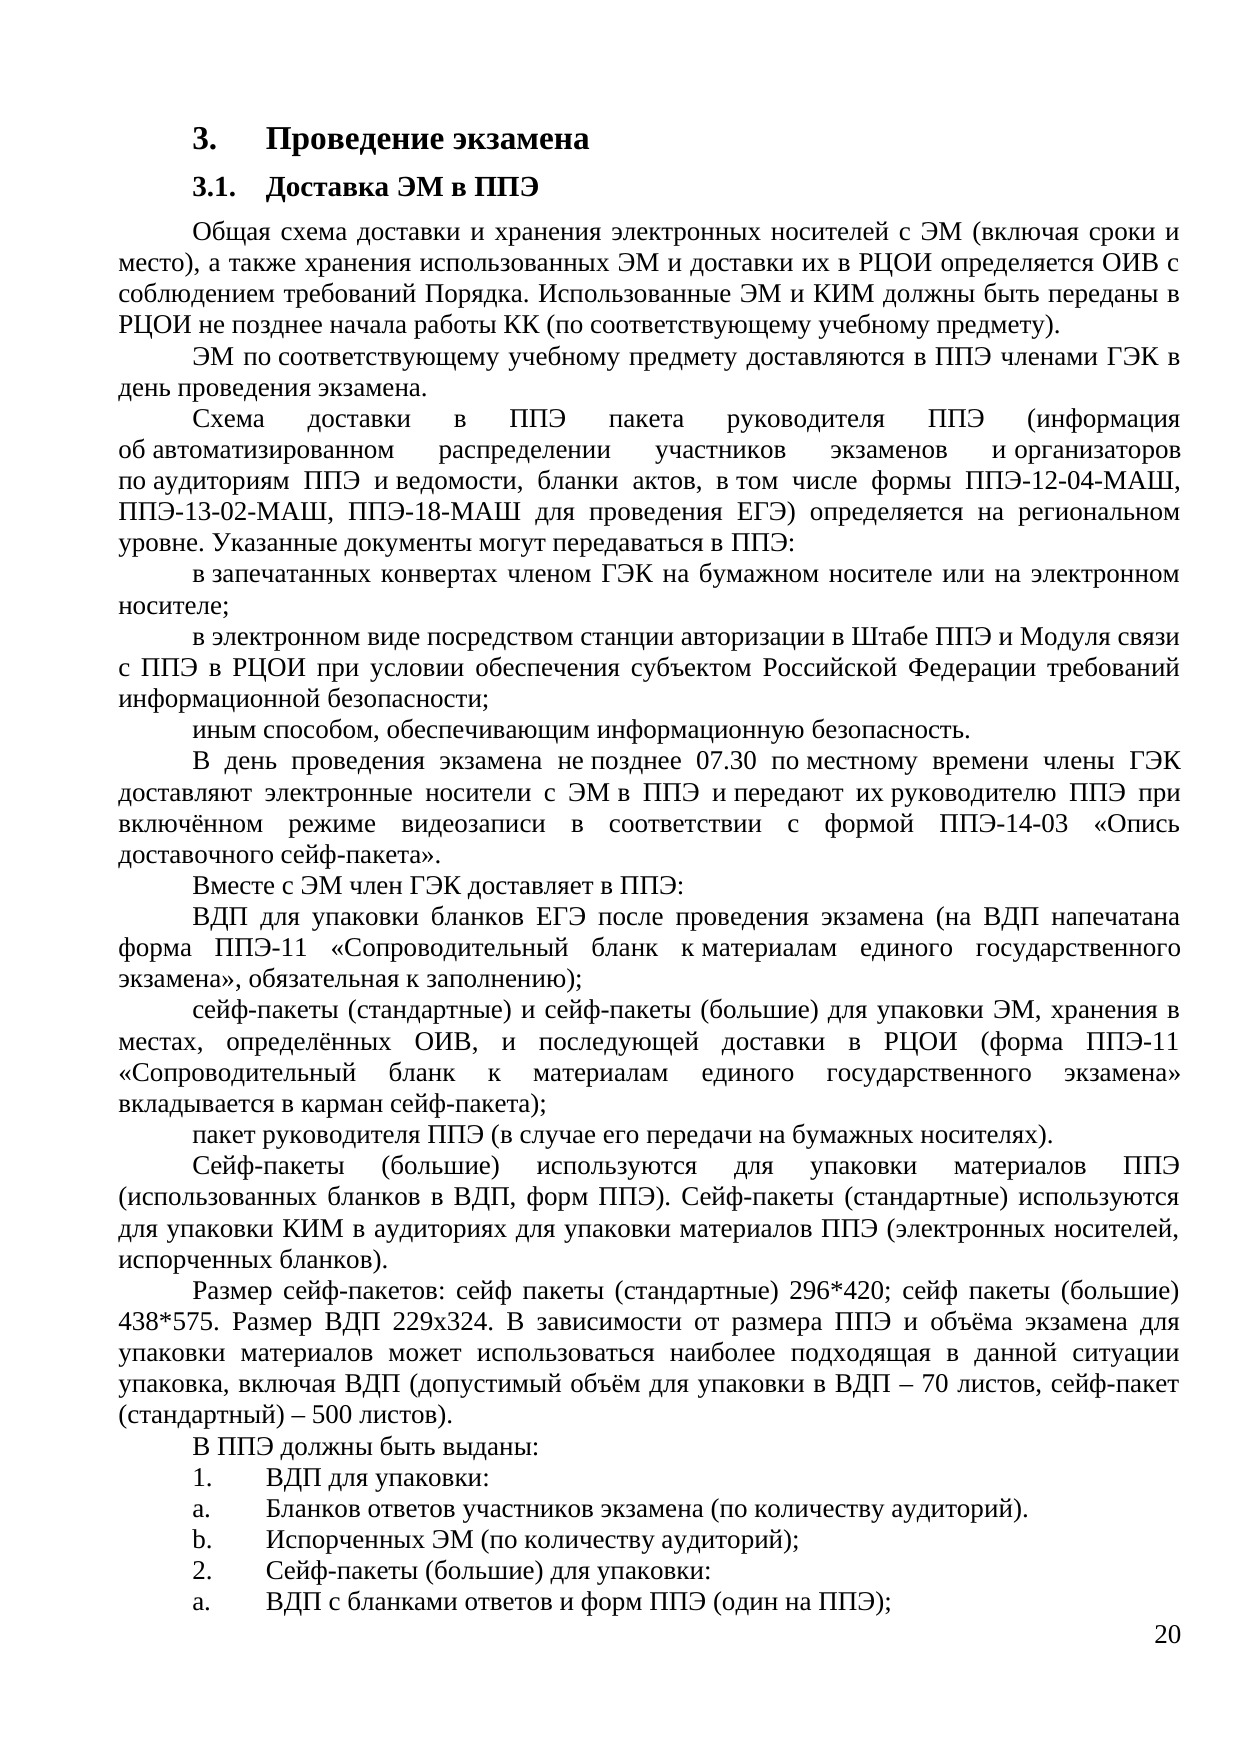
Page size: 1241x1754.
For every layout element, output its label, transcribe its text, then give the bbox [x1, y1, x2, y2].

text Схема доставки в ППЭ пакета руководителя ППЭ (информация об автоматизированном распределении участников экзаменов и организаторов по аудиториям ППЭ и ведомости, бланки актов, в том числе формы ППЭ-12-04-МАШ, ППЭ-13-02-МАШ, ППЭ-18-МАШ для проведения ЕГЭ) определяется на региональном уровне. Указанные документы могут передаваться в ППЭ: [118, 402, 1181, 558]
list ВДП для упаковки: [118, 1461, 1181, 1492]
text Вместе с ЭМ член ГЭК доставляет в ППЭ: [118, 869, 1181, 900]
text ВДП для упаковки бланков ЕГЭ после проведения экзамена (на ВДП напечатана форма ППЭ-11 «Сопроводительный бланк к материалам единого государственного экзамена», обязательная к заполнению); [118, 900, 1181, 994]
text в запечатанных конвертах членом ГЭК на бумажном носителе или на электронном носителе; [118, 558, 1181, 620]
text ЭМ по соответствующему учебному предмету доставляются в ППЭ членами ГЭК в день проведения экзамена. [118, 339, 1181, 402]
text В день проведения экзамена не позднее 07.30 по местному времени члены ГЭК доставляют электронные носители с ЭМ в ППЭ и передают их руководителю ППЭ при включённом режиме видеозаписи в соответствии с формой ППЭ-14-03 «Опись доставочного сейф-пакета». [118, 744, 1181, 869]
text пакет руководителя ППЭ (в случае его передачи на бумажных носителях). [118, 1118, 1181, 1149]
text в электронном виде посредством станции авторизации в Штабе ППЭ и Модуля связи с ППЭ в РЦОИ при условии обеспечения субъектом Российской Федерации требований информационной безопасности; [118, 620, 1181, 713]
text сейф-пакеты (стандартные) и сейф-пакеты (большие) для упаковки ЭМ, хранения в местах, определённых ОИВ, и последующей доставки в РЦОИ (форма ППЭ-11 «Сопроводительный бланк к материалам единого государственного экзамена» вкладывается в карман сейф-пакета); [118, 994, 1181, 1118]
list Испорченных ЭМ (по количеству аудиторий); [118, 1523, 1181, 1554]
list ВДП с бланками ответов и форм ППЭ (один на ППЭ); [118, 1585, 1181, 1617]
text В ППЭ должны быть выданы: [118, 1430, 1181, 1461]
text Проведение экзамена [118, 118, 1181, 156]
text Размер сейф-пакетов: сейф пакеты (стандартные) 296*420; сейф пакеты (большие) 438*575. Размер ВДП 229х324. В зависимости от размера ППЭ и объёма экзамена для упаковки материалов может использоваться наиболее подходящая в данной ситуации упаковка, включая ВДП (допустимый объём для упаковки в ВДП – 70 листов, сейф-пакет (стандартный) – 500 листов). [118, 1274, 1181, 1430]
list Бланков ответов участников экзамена (по количеству аудиторий). [118, 1492, 1181, 1523]
list Сейф-пакеты (большие) для упаковки: [118, 1554, 1181, 1585]
text Сейф-пакеты (большие) используются для упаковки материалов ППЭ (использованных бланков в ВДП, форм ППЭ). Сейф-пакеты (стандартные) используются для упаковки КИМ в аудиториях для упаковки материалов ППЭ (электронных носителей, испорченных бланков). [118, 1149, 1181, 1274]
text Общая схема доставки и хранения электронных носителей с ЭМ (включая сроки и место), а также хранения использованных ЭМ и доставки их в РЦОИ определяется ОИВ с соблюдением требований Порядка. Использованные ЭМ и КИМ должны быть переданы в РЦОИ не позднее начала работы КК (по соответствующему учебному предмету). [118, 215, 1181, 339]
text Доставка ЭМ в ППЭ [118, 169, 1181, 202]
text иным способом, обеспечивающим информационную безопасность. [118, 713, 1181, 744]
